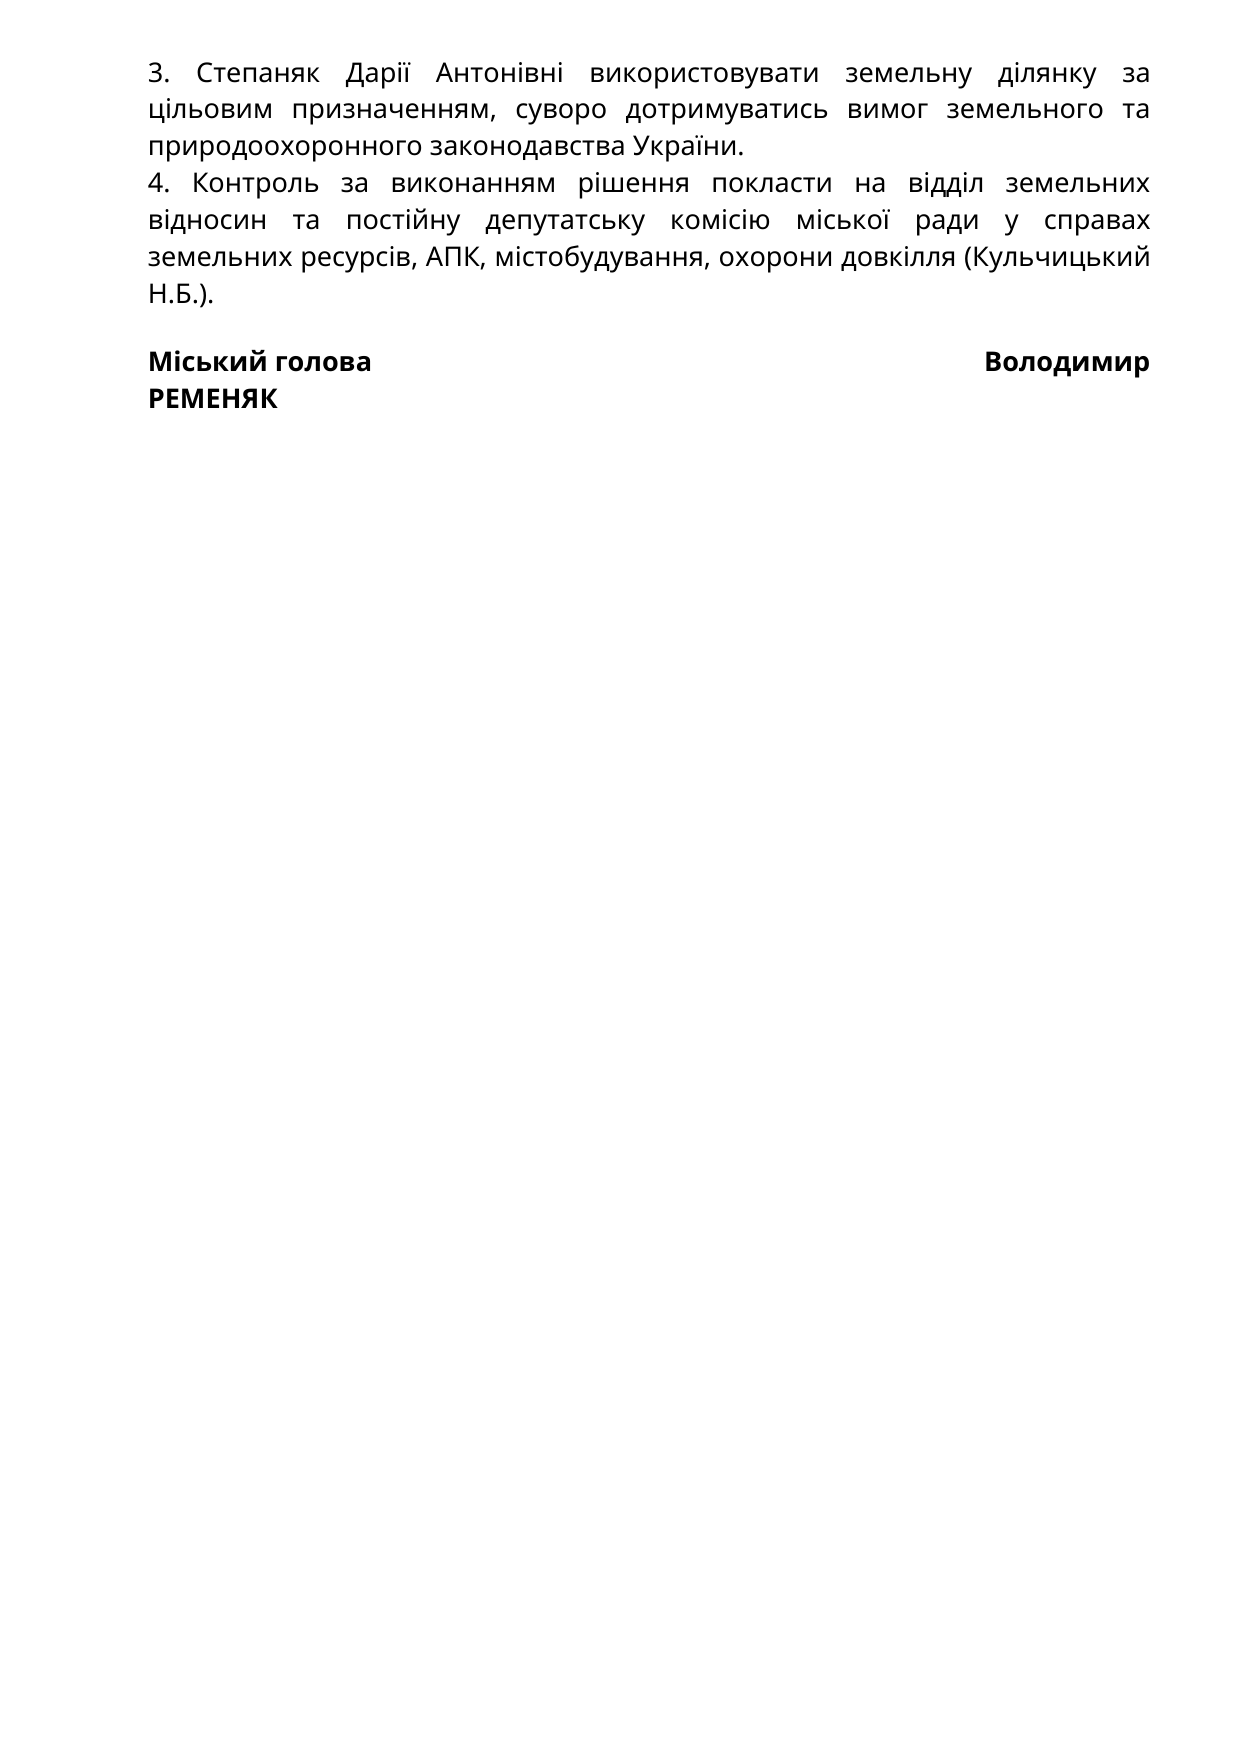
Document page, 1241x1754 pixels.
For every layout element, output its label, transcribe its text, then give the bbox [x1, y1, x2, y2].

text 4. Контроль за виконанням рішення покласти на відділ земельних відносин та постійну депутатську комісію міської ради у справах земельних ресурсів, АПК, містобудування, охорони довкілля (Кульчицький Н.Б.). [148, 164, 1152, 311]
text Міський голова Володимир РЕМЕНЯК [148, 342, 1152, 416]
text 3. Степаняк Дарії Антонівні використовувати земельну ділянку за цільовим призначенням, суворо дотримуватись вимог земельного та природоохоронного законодавства України. [148, 53, 1152, 164]
